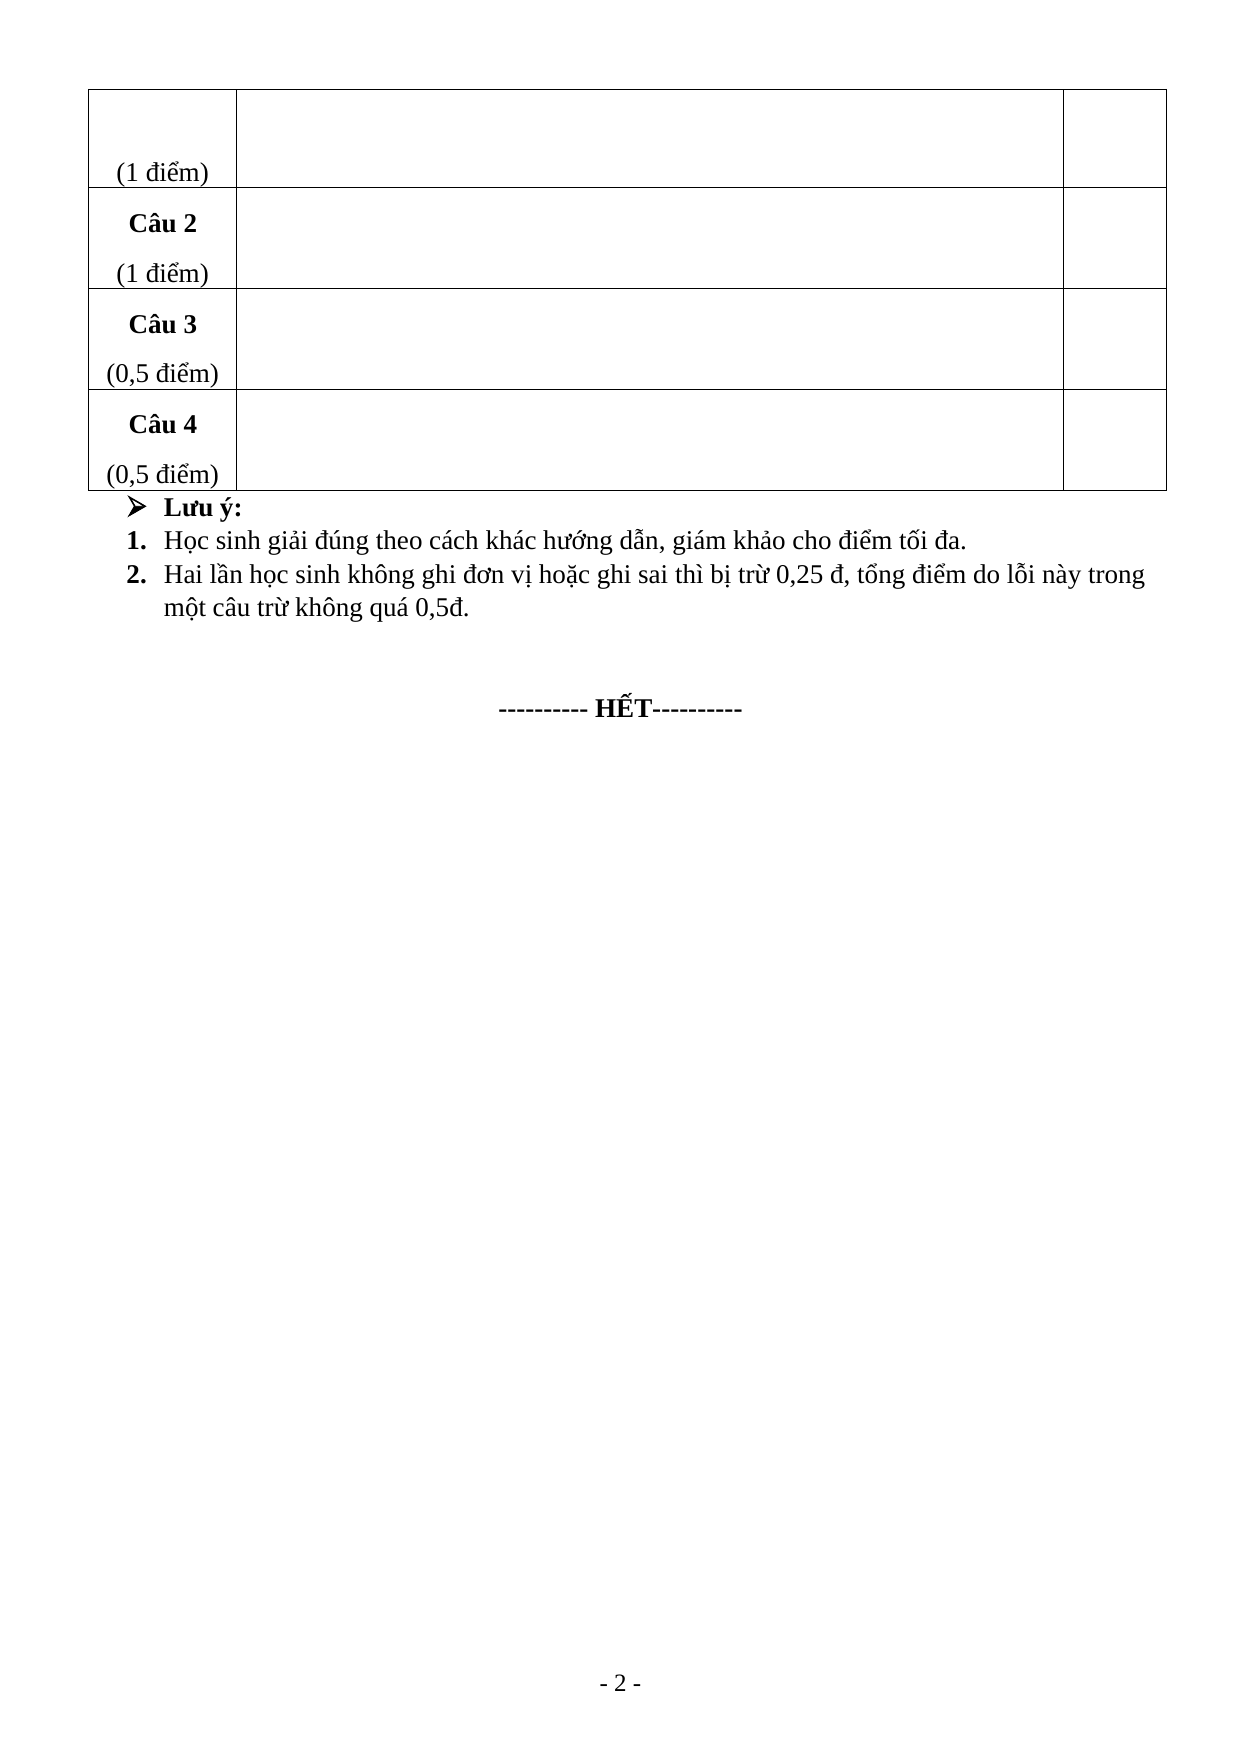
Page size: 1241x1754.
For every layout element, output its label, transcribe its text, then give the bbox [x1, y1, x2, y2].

text ---------- HẾT---------- [89, 692, 1152, 723]
table_cell [1064, 289, 1166, 389]
table_cell Câu 3 (0,5 điểm) [89, 289, 236, 389]
table_cell [1064, 90, 1166, 187]
list Hai lần học sinh không ghi đơn vị hoặc ghi sai thì bị trừ 0,25 đ, tổng điểm do lỗi này trong một câu trừ không quá 0,5đ. [126, 558, 1152, 623]
table_cell [237, 390, 1063, 489]
table_cell Câu 1 (1 điểm) [89, 90, 236, 187]
table_cell [1064, 390, 1166, 489]
table_cell [237, 188, 1063, 288]
table_cell [1064, 188, 1166, 288]
list Học sinh giải đúng theo cách khác hướng dẫn, giám khảo cho điểm tối đa. [126, 524, 1152, 556]
table_cell Câu 4 (0,5 điểm) [89, 390, 236, 489]
table_cell [237, 90, 1063, 187]
list Lưu ý: [126, 491, 1152, 522]
table_cell Câu 2 (1 điểm) [89, 188, 236, 288]
table_cell [237, 289, 1063, 389]
